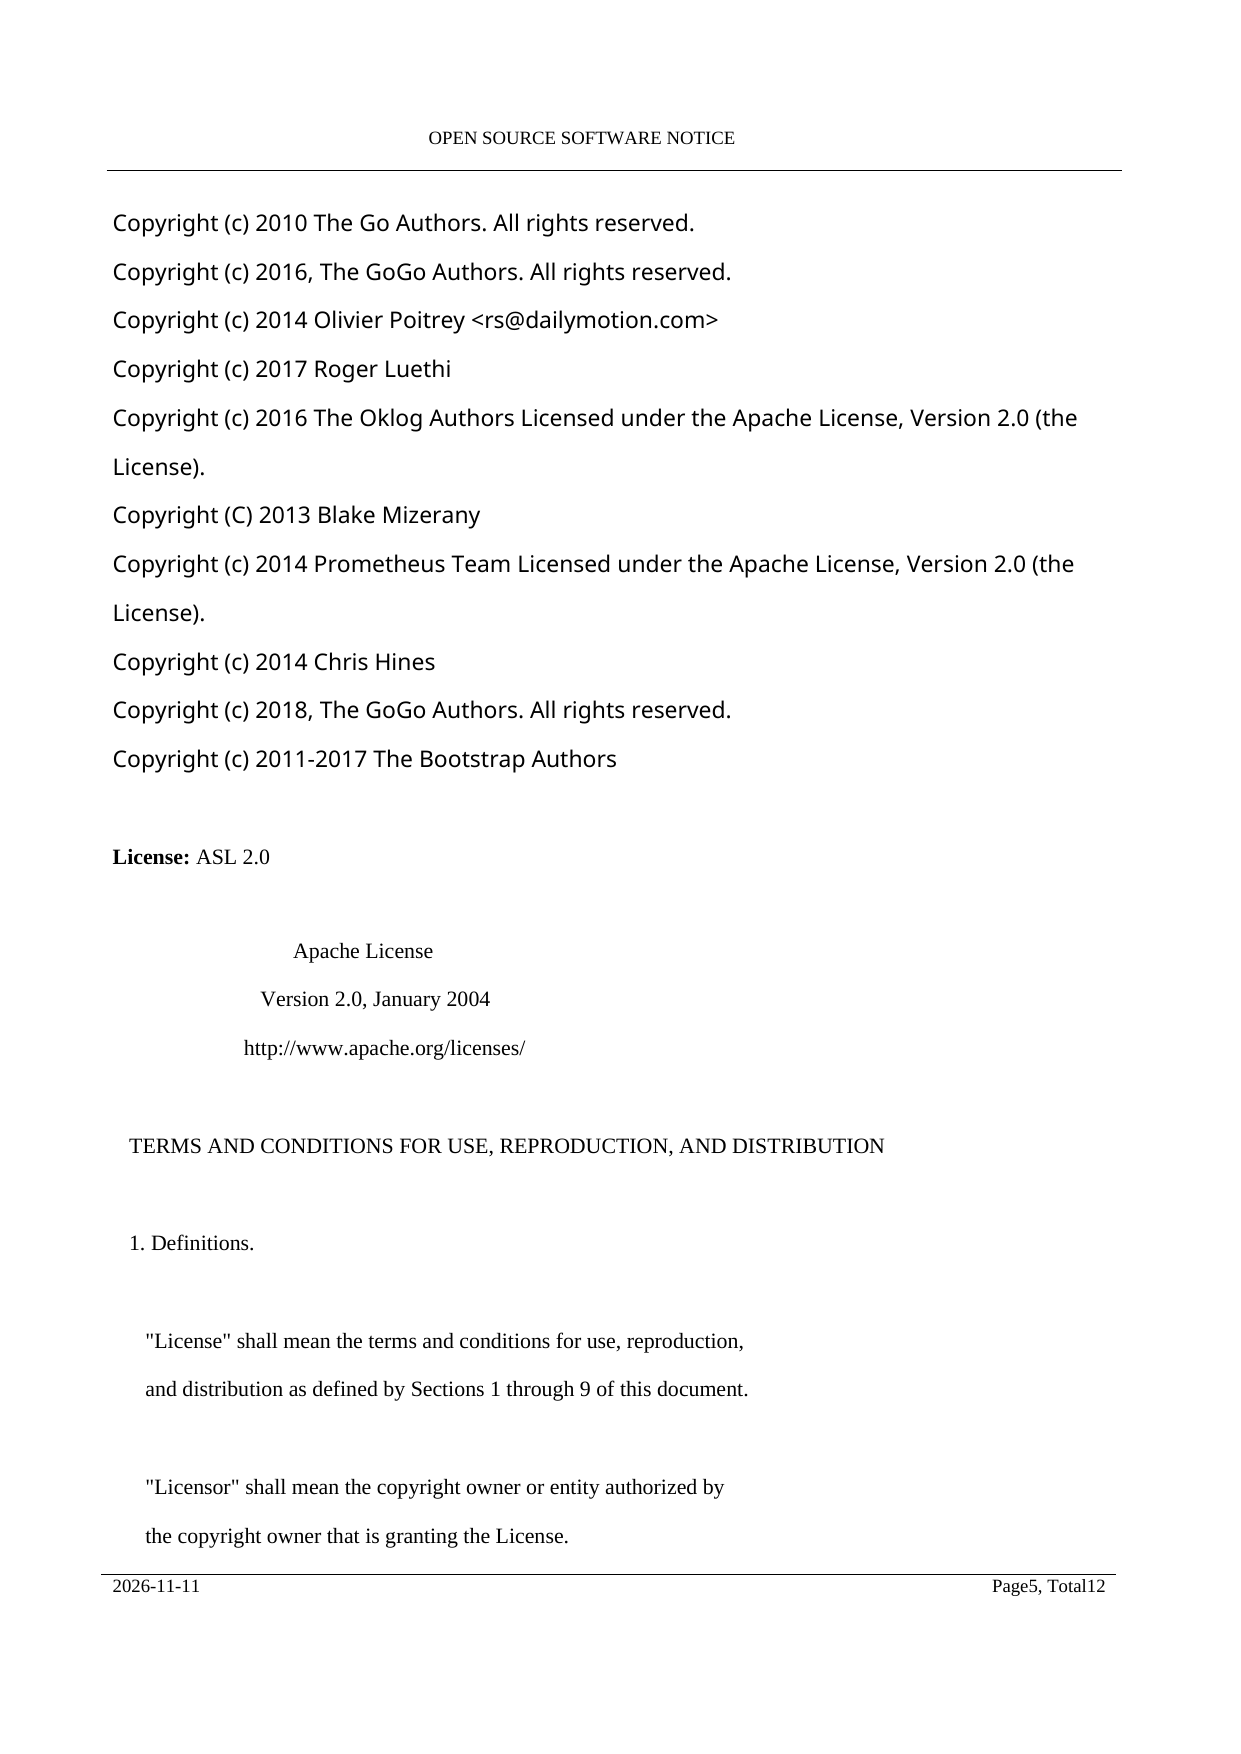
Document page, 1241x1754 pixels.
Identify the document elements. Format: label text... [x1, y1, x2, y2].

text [112, 885, 1128, 1551]
text License: ASL 2.0 [112, 840, 1128, 873]
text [112, 206, 1128, 824]
